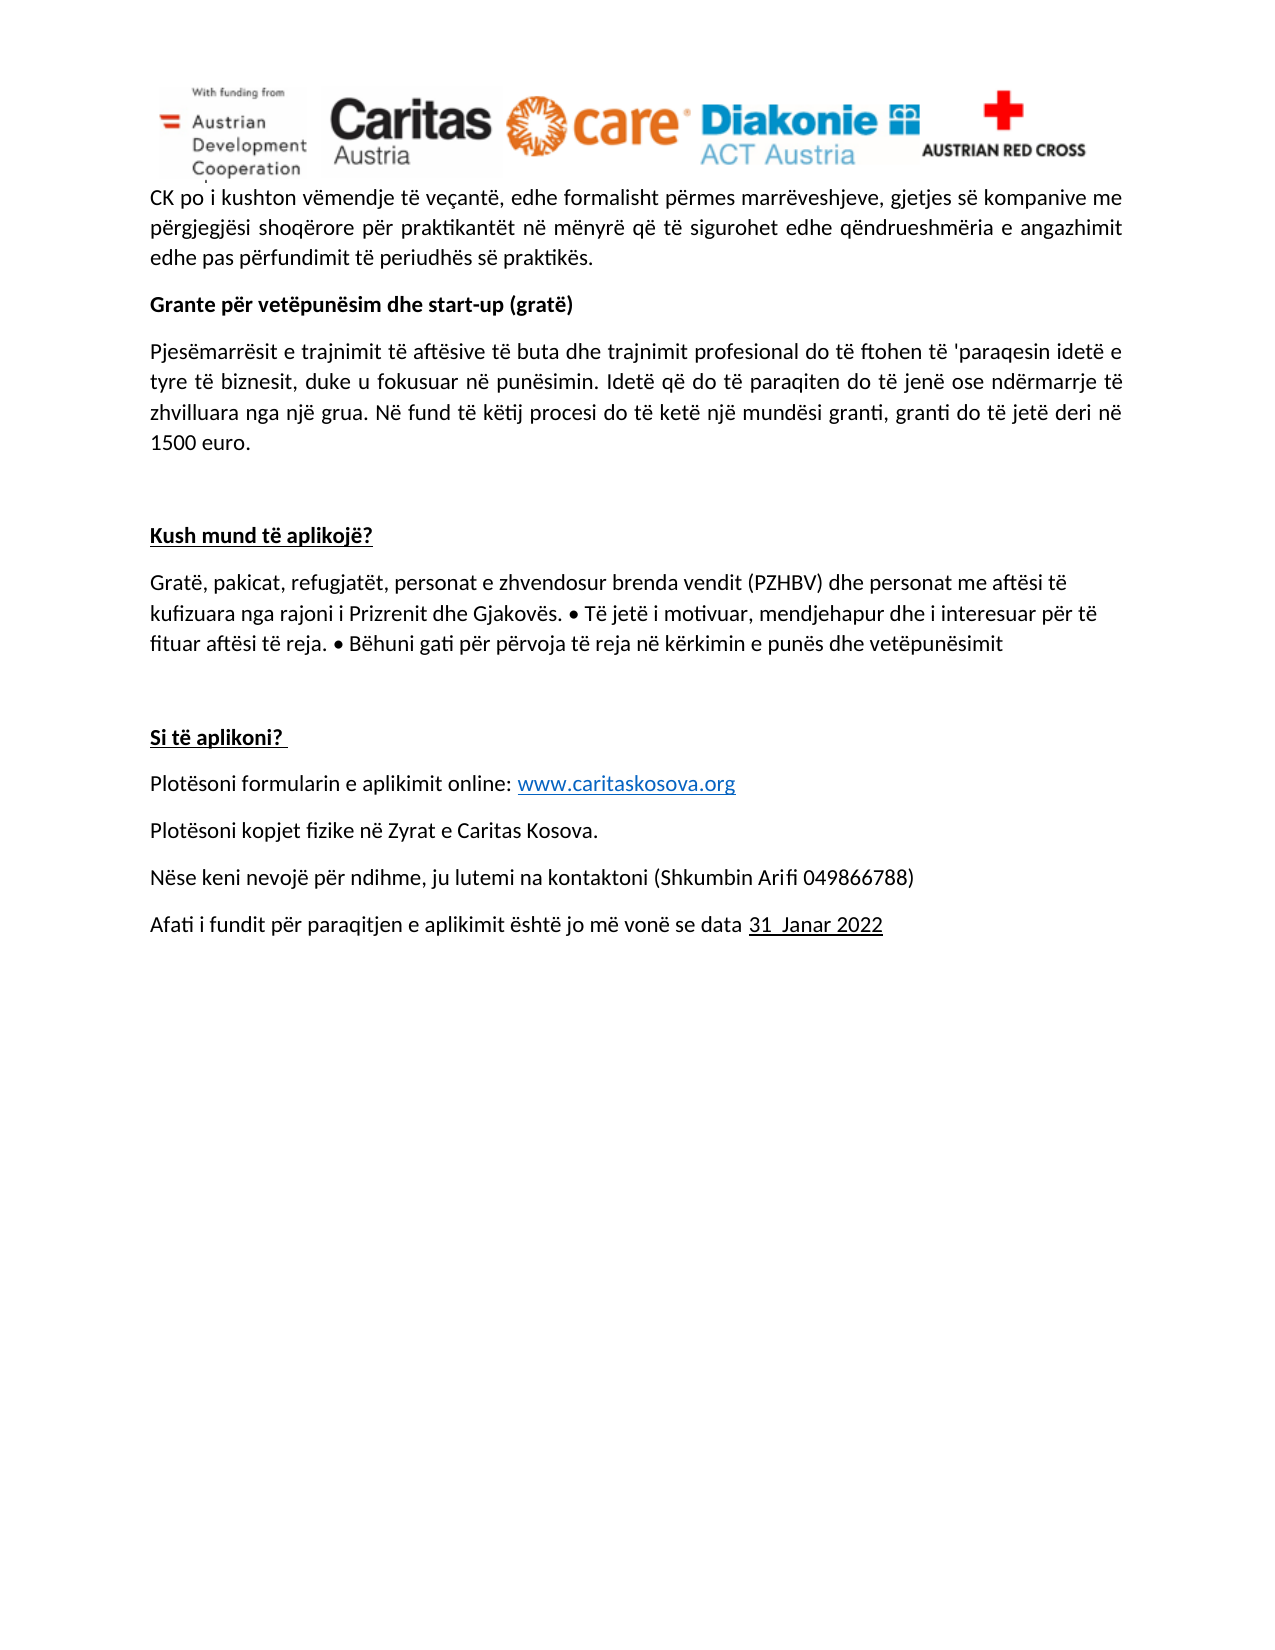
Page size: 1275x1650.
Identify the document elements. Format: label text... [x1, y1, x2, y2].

text Si të aplikoni? [150, 723, 1125, 751]
text Plotësoni kopjet fizike në Zyrat e Caritas Kosova. [150, 816, 1125, 844]
text Gratë, pakicat, refugjatët, personat e zhvendosur brenda vendit (PZHBV) dhe personat me aftësi të kufizuara nga rajoni i Prizrenit dhe Gjakovës. • Të jetë i motivuar, mendjehapur dhe i interesuar për të fituar aftësi të reja. • Bëhuni gati për përvoja të reja në kërkimin e punës dhe vetëpunësimit [150, 568, 1125, 657]
text Grante për vetëpunësim dhe start-up (gratë) [150, 290, 1125, 318]
text Nëse keni nevojë për ndihme, ju lutemi na kontaktoni (Shkumbin Arifi 049866788) [150, 863, 1125, 891]
text Afati i fundit për paraqitjen e aplikimit është jo më vonë se data 31 Janar 2022 [150, 910, 1125, 938]
text Pjesëmarrësit e trajnimit të aftësive të buta dhe trajnimit profesional do të ftohen të 'paraqesin idetë e tyre të biznesit, duke u fokusuar në punësimin. Idetë që do të paraqiten do të jenë ose ndërmarrje të zhvilluara nga një grua. Në fund të këtij procesi do të ketë një mundësi granti, granti do të jetë deri në 1500 euro. [150, 337, 1125, 456]
picture [150, 75, 1096, 183]
text CK po i kushton vëmendje të veçantë, edhe formalisht përmes marrëveshjeve, gjetjes së kompanive me përgjegjësi shoqërore për praktikantët në mënyrë që të sigurohet edhe qëndrueshmëria e angazhimit edhe pas përfundimit të periudhës së praktikës. [150, 183, 1125, 271]
text Kush mund të aplikojë? [150, 522, 1125, 549]
text Plotësoni formularin e aplikimit online: www.caritaskosova.org [150, 769, 1125, 797]
